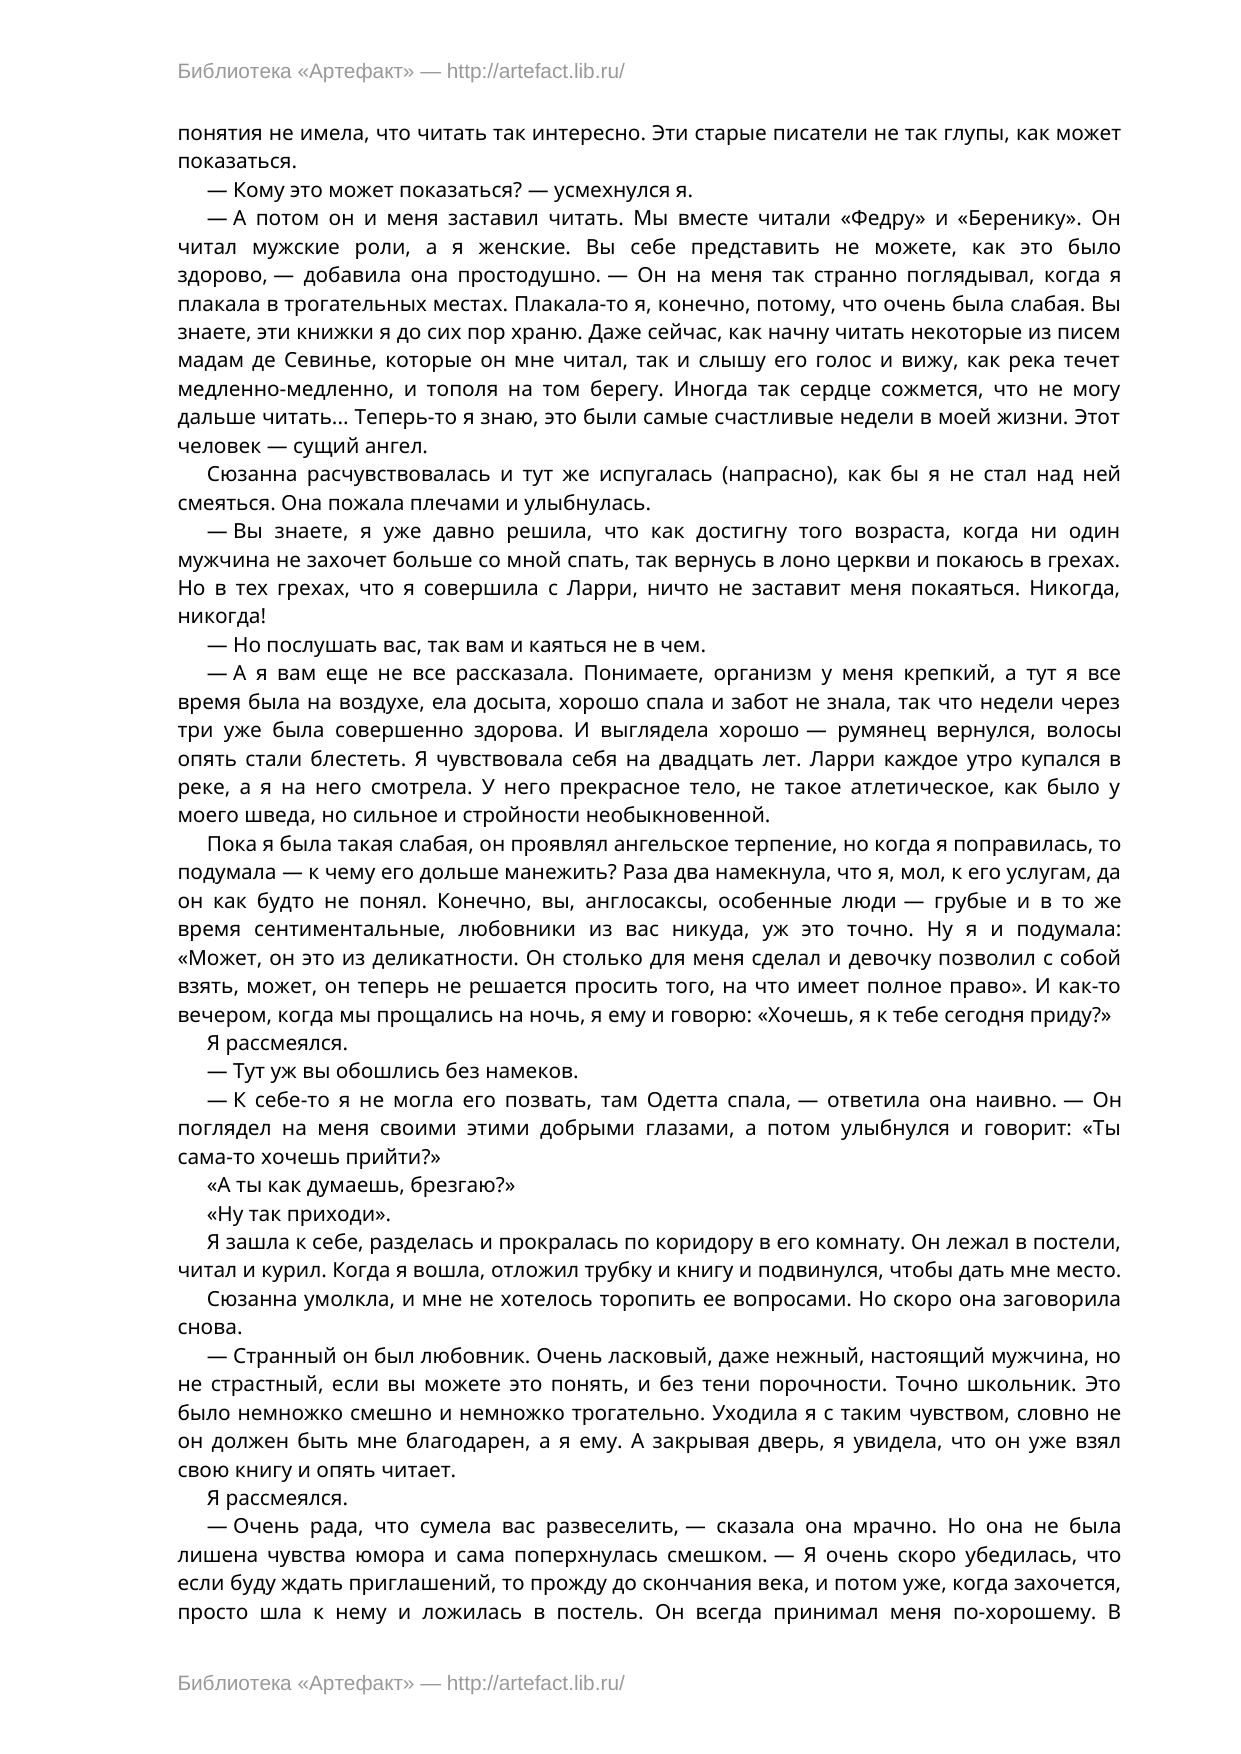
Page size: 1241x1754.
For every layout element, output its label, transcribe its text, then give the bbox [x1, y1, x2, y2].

text — А потом он и меня заставил читать. Мы вместе читали «Федру» и «Беренику». Он читал мужские роли, а я женские. Вы себе представить не можете, как это было здорово, — добавила она простодушно. — Он на меня так странно поглядывал, когда я плакала в трогательных местах. Плакала-то я, конечно, потому, что очень была слабая. Вы знаете, эти книжки я до сих пор храню. Даже сейчас, как начну читать некоторые из писем мадам де Севинье, которые он мне читал, так и слышу его голос и вижу, как река течет медленно-медленно, и тополя на том берегу. Иногда так сердце сожмется, что не могу дальше читать... Теперь-то я знаю, это были самые счастливые недели в моей жизни. Этот человек — сущий ангел. [177, 203, 1122, 459]
text Я рассмеялся. [177, 1483, 1122, 1512]
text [177, 118, 1122, 175]
text «А ты как думаешь, брезгаю?» [177, 1170, 1122, 1199]
text — Тут уж вы обошлись без намеков. [177, 1057, 1122, 1085]
text Пока я была такая слабая, он проявлял ангельское терпение, но когда я поправилась, то подумала — к чему его дольше манежить? Раза два намекнула, что я, мол, к его услугам, да он как будто не понял. Конечно, вы, англосаксы, особенные люди — грубые и в то же время сентиментальные, любовники из вас никуда, уж это точно. Ну я и подумала: «Может, он это из деликатности. Он столько для меня сделал и девочку позволил с собой взять, может, он теперь не решается просить того, на что имеет полное право». И как-то вечером, когда мы прощались на ночь, я ему и говорю: «Хочешь, я к тебе сегодня приду?» [177, 829, 1122, 1028]
text — К себе-то я не могла его позвать, там Одетта спала, — ответила она наивно. — Он поглядел на меня своими этими добрыми глазами, а потом улыбнулся и говорит: «Ты сама-то хочешь прийти?» [177, 1085, 1122, 1170]
text Сюзанна умолкла, и мне не хотелось торопить ее вопросами. Но скоро она заговорила снова. [177, 1284, 1122, 1341]
text Сюзанна расчувствовалась и тут же испугалась (напрасно), как бы я не стал над ней смеяться. Она пожала плечами и улыбнулась. [177, 459, 1122, 516]
text Я зашла к себе, разделась и прокралась по коридору в его комнату. Он лежал в постели, читал и курил. Когда я вошла, отложил трубку и книгу и подвинулся, чтобы дать мне место. [177, 1227, 1122, 1284]
text Я рассмеялся. [177, 1028, 1122, 1057]
text — Вы знаете, я уже давно решила, что как достигну того возраста, когда ни один мужчина не захочет больше со мной спать, так вернусь в лоно церкви и покаюсь в грехах. Но в тех грехах, что я совершила с Ларри, ничто не заставит меня покаяться. Никогда, никогда! [177, 516, 1122, 630]
text — Кому это может показаться? — усмехнулся я. [177, 175, 1122, 203]
text «Ну так приходи». [177, 1199, 1122, 1227]
text — Странный он был любовник. Очень ласковый, даже нежный, настоящий мужчина, но не страстный, если вы можете это понять, и без тени порочности. Точно школьник. Это было немножко смешно и немножко трогательно. Уходила я с таким чувством, словно не он должен быть мне благодарен, а я ему. А закрывая дверь, я увидела, что он уже взял свою книгу и опять читает. [177, 1341, 1122, 1483]
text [177, 1512, 1122, 1625]
text — Но послушать вас, так вам и каяться не в чем. [177, 630, 1122, 658]
text — А я вам еще не все рассказала. Понимаете, организм у меня крепкий, а тут я все время была на воздухе, ела досыта, хорошо спала и забот не знала, так что недели через три уже была совершенно здорова. И выглядела хорошо — румянец вернулся, волосы опять стали блестеть. Я чувствовала себя на двадцать лет. Ларри каждое утро купался в реке, а я на него смотрела. У него прекрасное тело, не такое атлетическое, как было у моего шведа, но сильное и стройности необыкновенной. [177, 658, 1122, 829]
